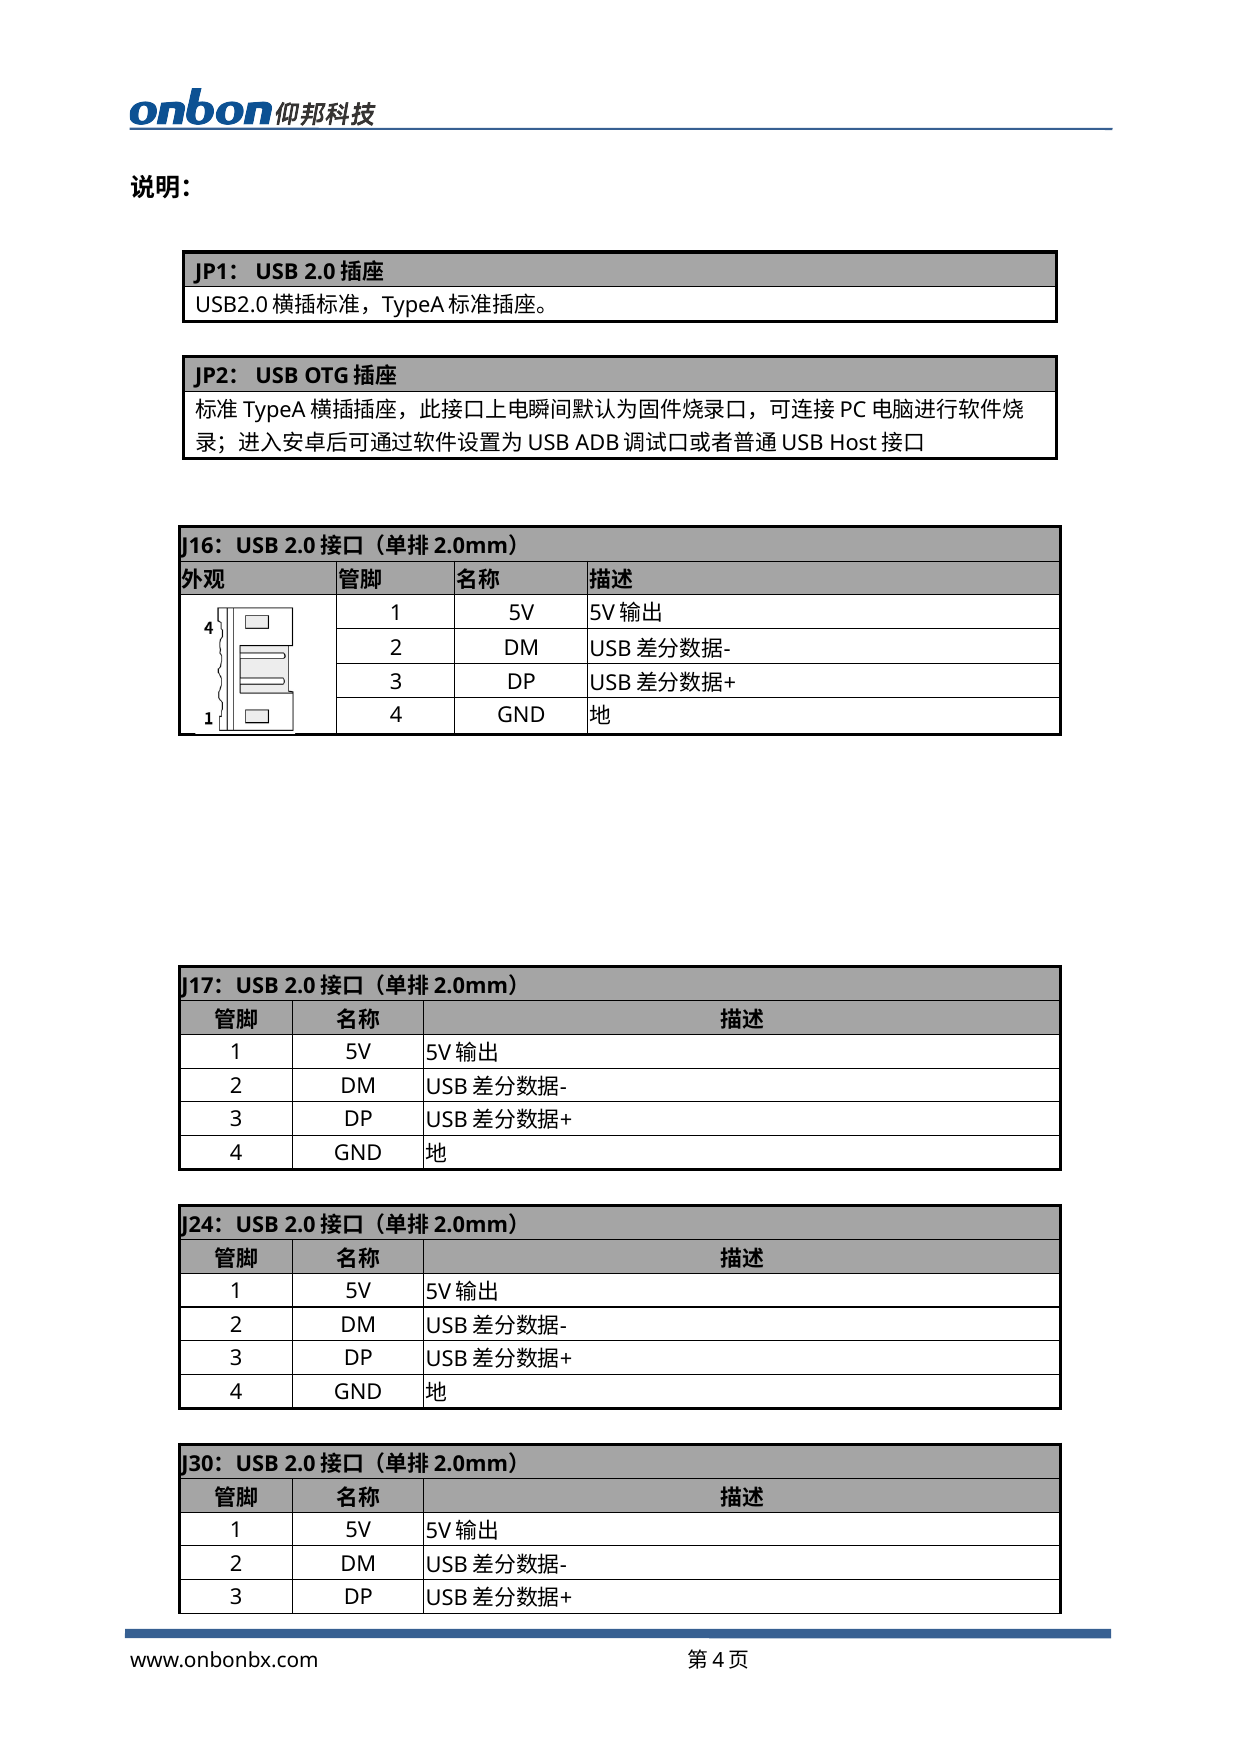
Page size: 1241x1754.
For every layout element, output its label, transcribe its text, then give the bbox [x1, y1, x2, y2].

text 说明： [130, 153, 1110, 218]
table_cell 5V [293, 1513, 423, 1545]
table_cell 名称 [293, 1001, 423, 1034]
table_cell 描述 [424, 1479, 1059, 1512]
table_header J17：USB 2.0接口（单排2.0mm） [181, 968, 1059, 1000]
table_header JP1： USB 2.0插座 [185, 254, 1055, 286]
table_cell DP [293, 1341, 423, 1373]
table_cell USB差分数据- [588, 629, 1059, 663]
table_cell 管脚 [181, 1240, 292, 1273]
table_cell 5V输出 [588, 595, 1059, 628]
table_cell DM [455, 629, 587, 663]
table_cell 外观 [181, 562, 336, 594]
table_cell USB差分数据- [424, 1069, 1059, 1101]
table_cell 5V输出 [424, 1513, 1059, 1545]
table_cell 5V输出 [424, 1035, 1059, 1067]
table_cell USB差分数据+ [424, 1102, 1059, 1134]
table_cell 3 [181, 1341, 292, 1373]
table_header J16：USB 2.0接口（单排2.0mm） [181, 528, 1059, 561]
table_cell 2 [181, 1308, 292, 1340]
table_cell GND [293, 1136, 423, 1168]
table_cell DM [293, 1546, 423, 1579]
table_cell GND [455, 698, 587, 733]
table_cell 2 [181, 1546, 292, 1579]
table_cell 4 [181, 1375, 292, 1407]
table_header JP2： USB OTG插座 [185, 358, 1055, 391]
table_cell 5V [293, 1035, 423, 1067]
table_cell 4 [181, 1136, 292, 1168]
table_cell 名称 [293, 1479, 423, 1512]
table_cell 地 [588, 698, 1059, 733]
table_cell 1 [337, 595, 454, 628]
table_cell 名称 [455, 562, 587, 594]
table_cell USB2.0横插标准，TypeA标准插座。 [185, 287, 1055, 319]
table_cell 管脚 [337, 562, 454, 594]
table_cell USB差分数据+ [424, 1341, 1059, 1373]
table_cell 描述 [588, 562, 1059, 594]
table_cell GND [293, 1375, 423, 1407]
table_cell 1 [181, 1035, 292, 1067]
picture [129, 88, 376, 126]
table_cell 1 [181, 1274, 292, 1306]
table_cell USB差分数据+ [588, 664, 1059, 697]
table_cell 5V输出 [424, 1274, 1059, 1306]
table_cell [181, 595, 336, 733]
table_cell 地 [424, 1375, 1059, 1407]
table_cell 4 [337, 698, 454, 733]
table_cell 3 [181, 1102, 292, 1134]
table_header J24：USB 2.0接口（单排2.0mm） [181, 1207, 1059, 1239]
table_cell USB差分数据- [424, 1308, 1059, 1340]
table_cell 3 [337, 664, 454, 697]
table_cell 标准TypeA横插插座，此接口上电瞬间默认为固件烧录口，可连接PC电脑进行软件烧录；进入安卓后可通过软件设置为USB ADB调试口或者普通USB Host接口 [185, 392, 1055, 457]
table_cell 2 [181, 1069, 292, 1101]
table_cell 名称 [293, 1240, 423, 1273]
table_cell 1 [181, 1513, 292, 1545]
table_cell 地 [424, 1136, 1059, 1168]
table_cell 管脚 [181, 1001, 292, 1034]
table_cell USB差分数据- [424, 1546, 1059, 1579]
table_cell 5V [293, 1274, 423, 1306]
table_cell DP [455, 664, 587, 697]
table_cell 管脚 [181, 1479, 292, 1512]
table_header J30：USB 2.0接口（单排2.0mm） [181, 1446, 1059, 1478]
table_cell DP [293, 1580, 423, 1612]
table_cell 3 [181, 1580, 292, 1612]
picture [195, 603, 296, 734]
table_cell DM [293, 1308, 423, 1340]
table_cell USB差分数据+ [424, 1580, 1059, 1612]
table_cell DP [293, 1102, 423, 1134]
table_cell 描述 [424, 1001, 1059, 1034]
table_cell 5V [455, 595, 587, 628]
table_cell 2 [337, 629, 454, 663]
table_cell 描述 [424, 1240, 1059, 1273]
table_cell DM [293, 1069, 423, 1101]
